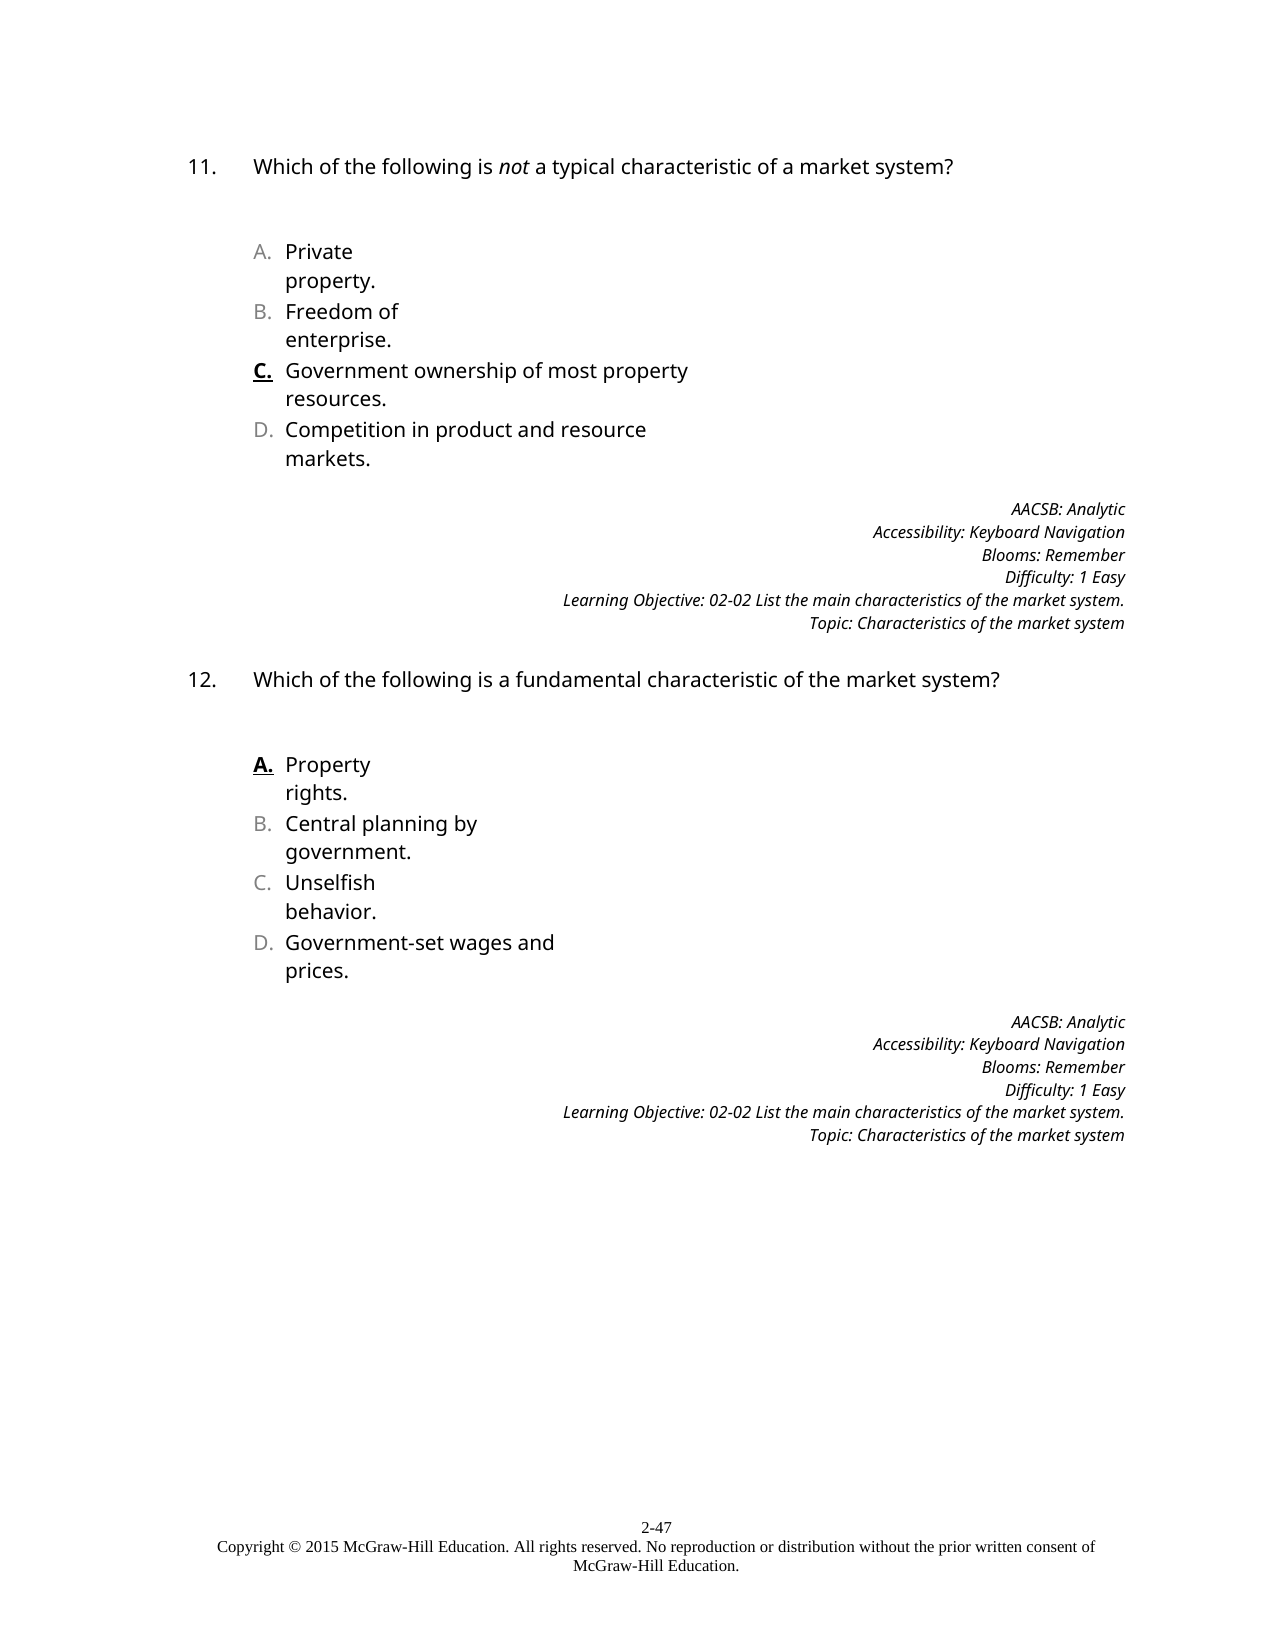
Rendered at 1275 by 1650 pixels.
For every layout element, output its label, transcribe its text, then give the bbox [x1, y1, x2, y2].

table_header 12. [188, 665, 253, 985]
table_header AACSB: Analytic Accessibility: Keyboard Navigation Blooms: Remember Difficulty: 1 Easy Learning Objective: 02-02 List the main characteristics of the market system. Topic: Characteristics of the market system [188, 498, 1125, 662]
table_header Which of the following is a fundamental characteristic of the market system? [253, 665, 1125, 985]
table_header AACSB: Analytic Accessibility: Keyboard Navigation Blooms: Remember Difficulty: 1 Easy Learning Objective: 02-02 List the main characteristics of the market system. Topic: Characteristics of the market system [188, 1010, 1125, 1174]
table_header 11. [188, 153, 253, 472]
table_header Which of the following is not a typical characteristic of a market system? [253, 153, 1125, 472]
